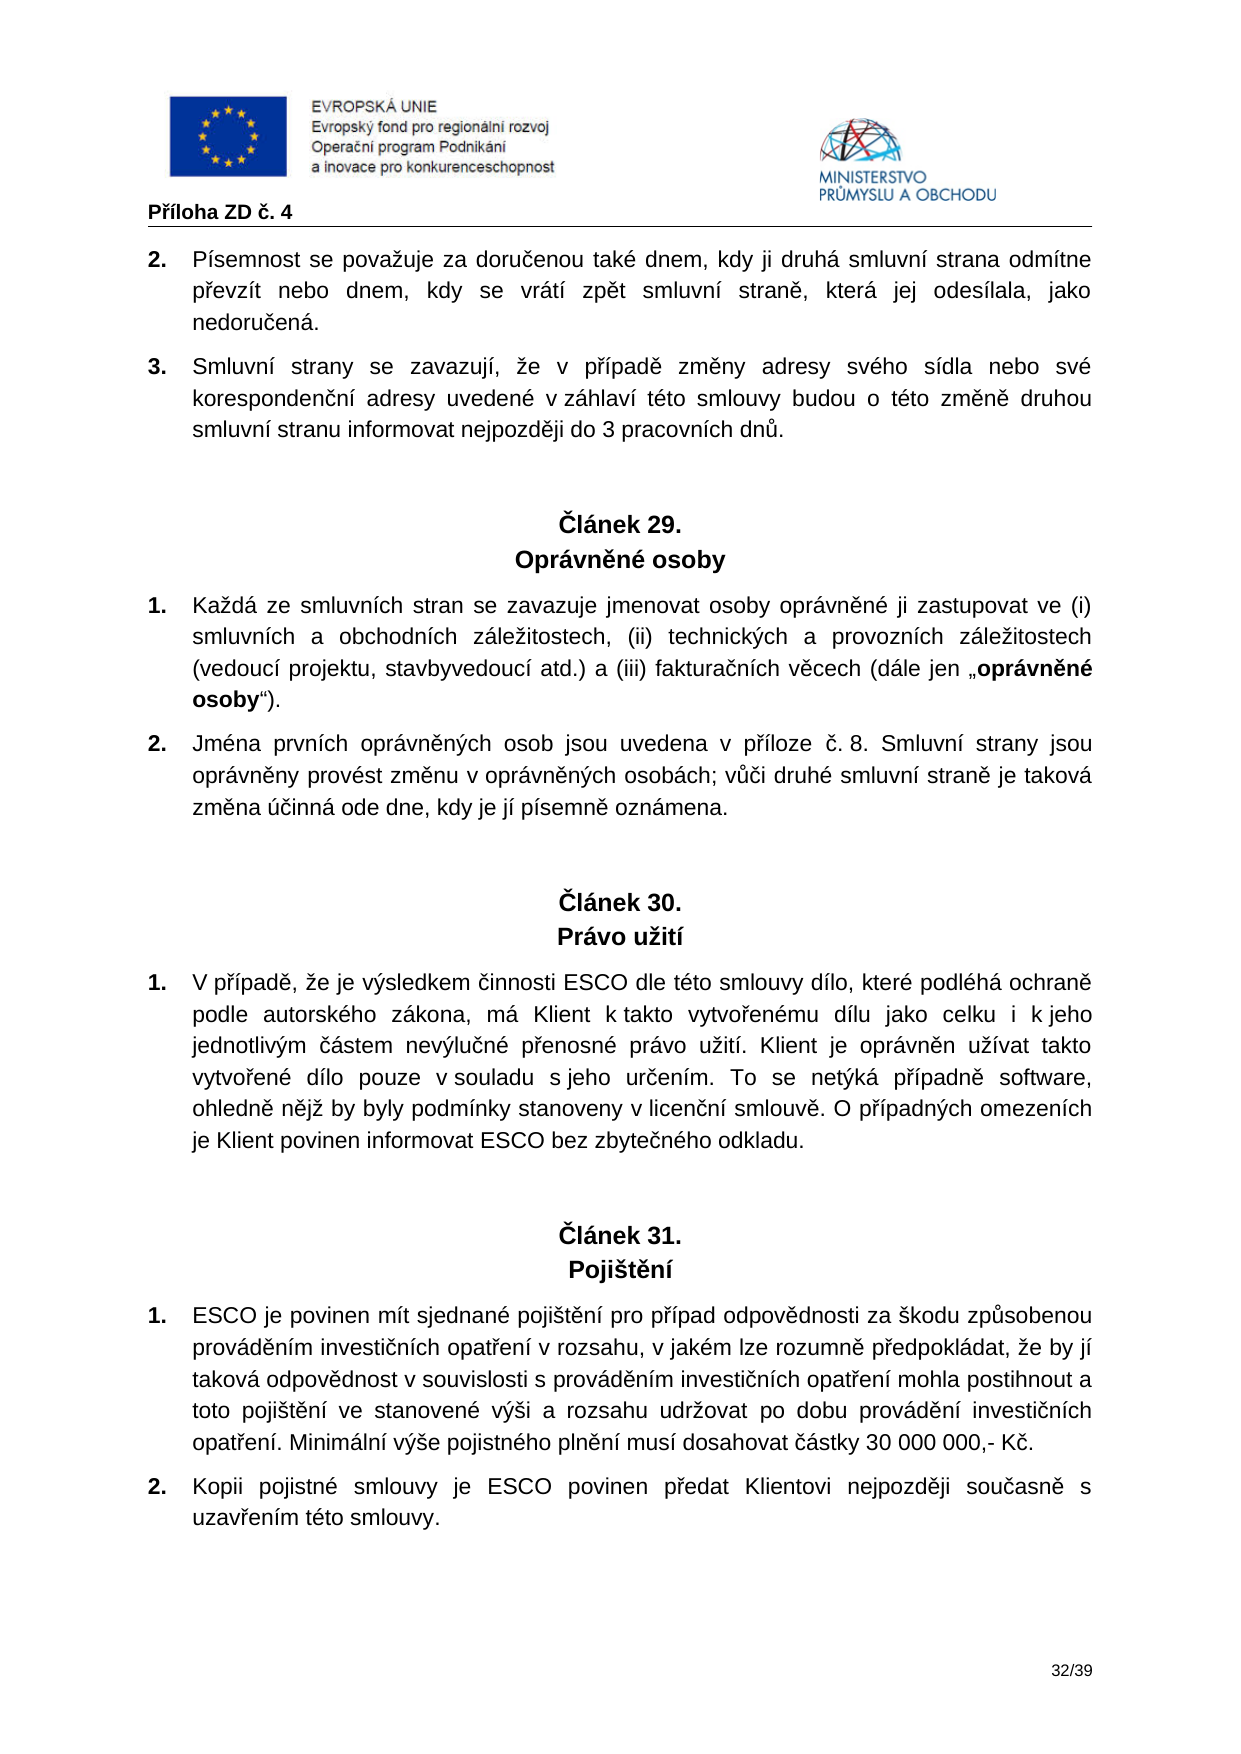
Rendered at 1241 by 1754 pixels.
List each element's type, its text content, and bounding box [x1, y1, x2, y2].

subtitle Oprávněné osoby [148, 510, 1092, 573]
subtitle Každá ze smluvních stran se zavazuje jmenovat osoby oprávněné ji zastupovat ve (i) smluvních a obchodních záležitostech, (ii) technických a provozních záležitostech (vedoucí projektu, stavbyvedoucí atd.) a (iii) fakturačních věcech (dále jen „oprávněné osoby“). [148, 592, 1092, 713]
picture [819, 118, 996, 201]
picture [147, 73, 607, 201]
subtitle Pojištění [148, 1221, 1092, 1284]
subtitle Písemnost se považuje za doručenou také dnem, kdy ji druhá smluvní strana odmítne převzít nebo dnem, kdy se vrátí zpět smluvní straně, která jej odesílala, jako nedoručená. [148, 246, 1092, 335]
subtitle V případě, že je výsledkem činnosti ESCO dle této smlouvy dílo, které podléhá ochraně podle autorského zákona, má Klient k takto vytvořenému dílu jako celku i k jeho jednotlivým částem nevýlučné přenosné právo užití. Klient je oprávněn užívat takto vytvořené dílo pouze v souladu s jeho určením. To se netýká případně software, ohledně nějž by byly podmínky stanoveny v licenční smlouvě. O případných omezeních je Klient povinen informovat ESCO bez zbytečného odkladu. [148, 969, 1092, 1153]
subtitle Smluvní strany se zavazují, že v případě změny adresy svého sídla nebo své korespondenční adresy uvedené v záhlaví této smlouvy budou o této změně druhou smluvní stranu informovat nejpozději do 3 pracovních dnů. [148, 353, 1092, 442]
subtitle Kopii pojistné smlouvy je ESCO povinen předat Klientovi nejpozději současně s uzavřením této smlouvy. [148, 1473, 1092, 1531]
subtitle ESCO je povinen mít sjednané pojištění pro případ odpovědnosti za škodu způsobenou prováděním investičních opatření v rozsahu, v jakém lze rozumně předpokládat, že by jí taková odpovědnost v souvislosti s prováděním investičních opatření mohla postihnout a toto pojištění ve stanovené výši a rozsahu udržovat po dobu provádění investičních opatření. Minimální výše pojistného plnění musí dosahovat částky 30 000 000,- Kč. [148, 1302, 1092, 1455]
subtitle Jména prvních oprávněných osob jsou uvedena v příloze č. 8. Smluvní strany jsou oprávněny provést změnu v oprávněných osobách; vůči druhé smluvní straně je taková změna účinná ode dne, kdy je jí písemně oznámena. [148, 730, 1092, 820]
subtitle Právo užití [148, 888, 1092, 951]
